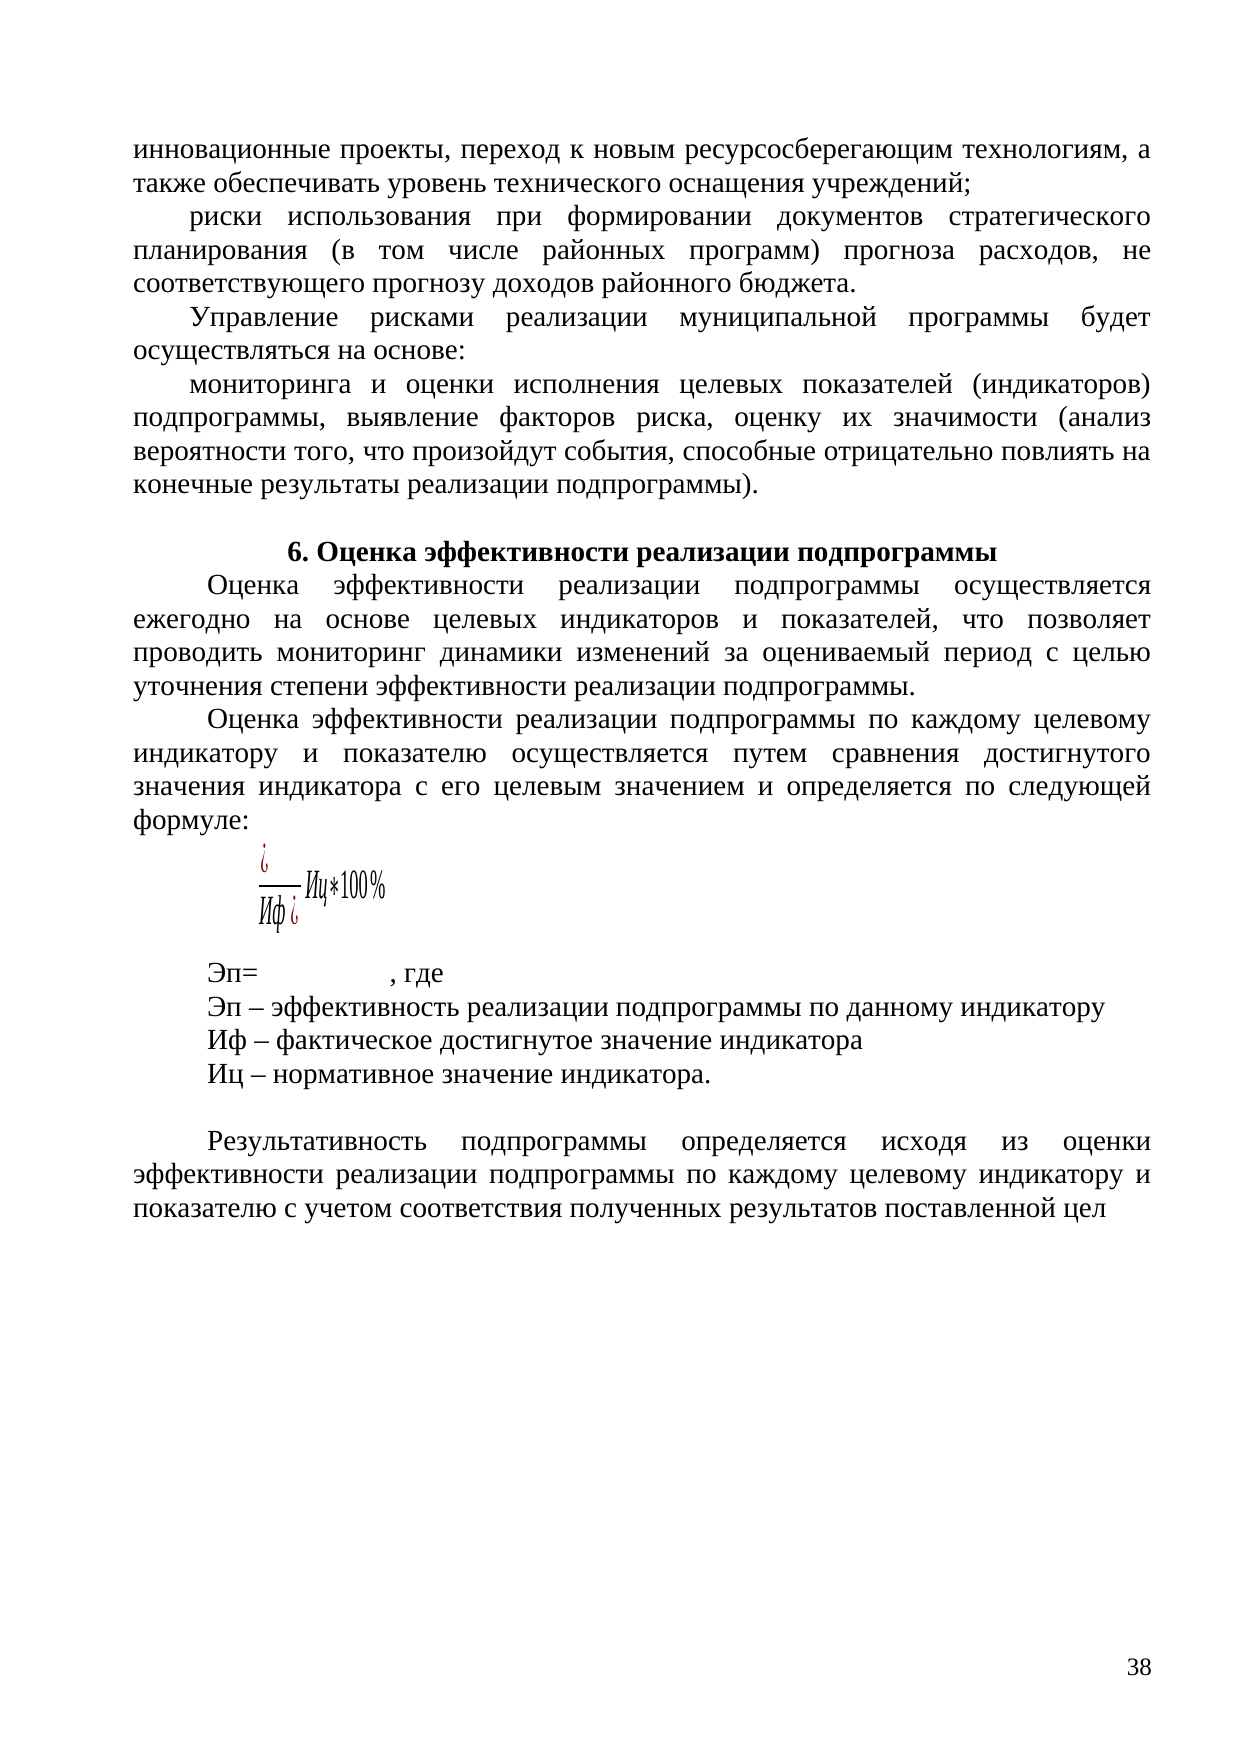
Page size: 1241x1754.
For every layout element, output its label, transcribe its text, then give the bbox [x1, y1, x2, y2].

text Результативность подпрограммы определяется исходя из оценки эффективности реализации подпрограммы по каждому целевому индикатору и показателю с учетом соответствия полученных результатов поставленной цел [133, 1123, 1152, 1223]
text Оценка эффективности реализации подпрограммы по каждому целевому индикатору и показателю осуществляется путем сравнения достигнутого значения индикатора с его целевым значением и определяется по следующей формуле: [133, 701, 1152, 836]
text Эп – эффективность реализации подпрограммы по данному индикатору [133, 989, 1152, 1022]
text 6. Оценка эффективности реализации подпрограммы [133, 534, 1152, 567]
text риски использования при формировании документов стратегического планирования (в том числе районных программ) прогноза расходов, не соответствующего прогнозу доходов районного бюджета. [133, 198, 1152, 299]
text Эп=, где [133, 836, 1152, 989]
text Иф – фактическое достигнутое значение индикатора [133, 1022, 1152, 1056]
text мониторинга и оценки исполнения целевых показателей (индикаторов) подпрограммы, выявление факторов риска, оценку их значимости (анализ вероятности того, что произойдут события, способные отрицательно повлиять на конечные результаты реализации подпрограммы). [133, 366, 1152, 500]
text Иц – нормативное значение индикатора. [133, 1056, 1152, 1089]
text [133, 131, 1152, 198]
text Управление рисками реализации муниципальной программы будет осуществляться на основе: [133, 299, 1152, 366]
text Оценка эффективности реализации подпрограммы осуществляется ежегодно на основе целевых индикаторов и показателей, что позволяет проводить мониторинг динамики изменений за оцениваемый период с целью уточнения степени эффективности реализации подпрограммы. [133, 567, 1152, 701]
